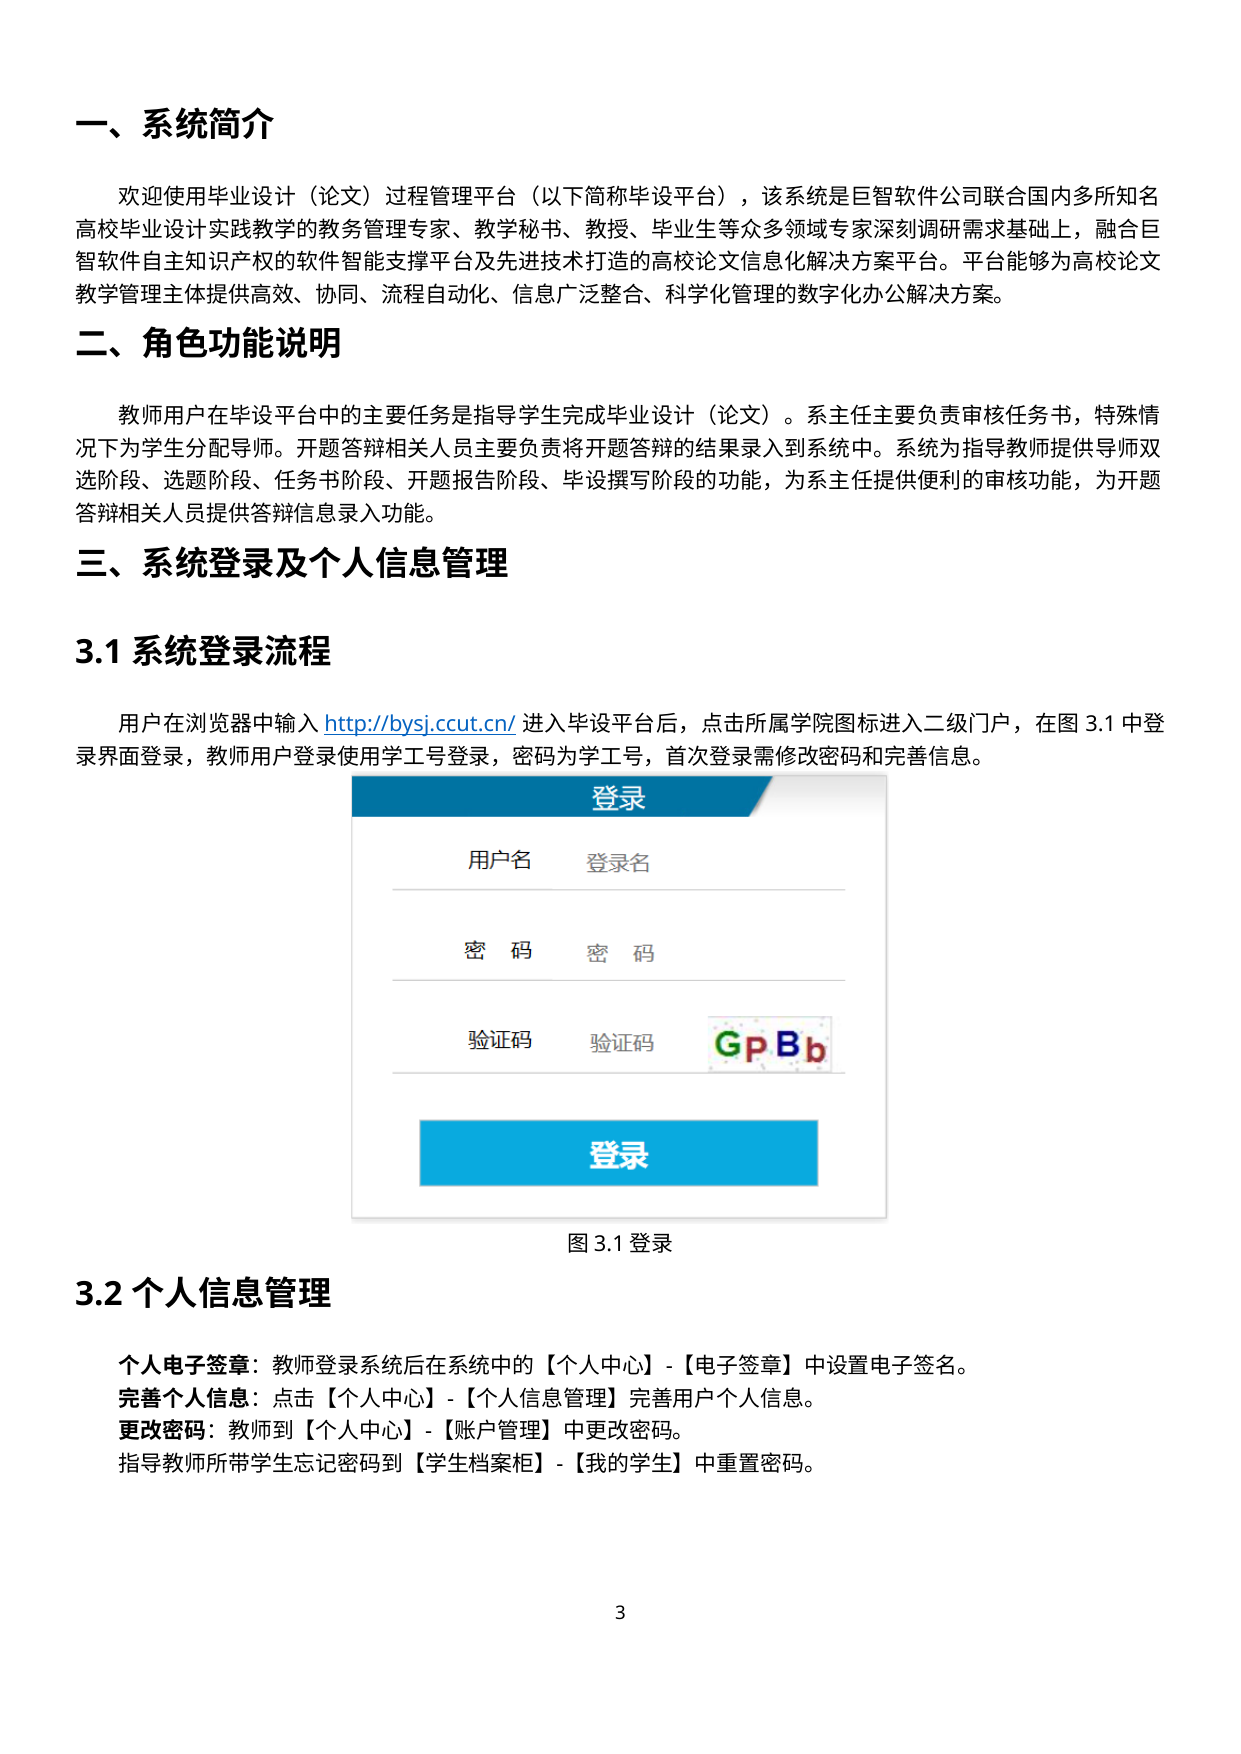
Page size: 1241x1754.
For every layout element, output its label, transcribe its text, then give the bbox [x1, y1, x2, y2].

text 用户在浏览器中输入http://bysj.ccut.cn/ 进入毕设平台后，点击所属学院图标进入二级门户，在图3.1中登录界面登录，教师用户登录使用学工号登录，密码为学工号，首次登录需修改密码和完善信息。 [75, 706, 1165, 771]
text 欢迎使用毕业设计（论文）过程管理平台（以下简称毕设平台），该系统是巨智软件公司联合国内多所知名高校毕业设计实践教学的教务管理专家、教学秘书、教授、毕业生等众多领域专家深刻调研需求基础上，融合巨智软件自主知识产权的软件智能支撑平台及先进技术打造的高校论文信息化解决方案平台。平台能够为高校论文教学管理主体提供高效、协同、流程自动化、信息广泛整合、科学化管理的数字化办公解决方案。 [75, 179, 1165, 309]
picture [593, 786, 645, 810]
text 图3.1登录 [75, 1226, 1165, 1259]
text 完善个人信息：点击【个人中心】-【个人信息管理】完善用户个人信息。 [75, 1380, 1165, 1413]
text 指导教师所带学生忘记密码到【学生档案柜】-【我的学生】中重置密码。 [75, 1445, 1165, 1478]
text 更改密码：教师到【个人中心】-【账户管理】中更改密码。 [75, 1413, 1165, 1445]
subtitle 3.2 个人信息管理 [75, 1259, 1165, 1324]
picture [351, 771, 889, 1224]
subtitle 三、系统登录及个人信息管理 [75, 528, 1165, 593]
text 个人电子签章：教师登录系统后在系统中的【个人中心】-【电子签章】中设置电子签名。 [75, 1348, 1165, 1380]
subtitle 一、系统简介 [75, 90, 1165, 155]
subtitle 3.1 系统登录流程 [75, 617, 1165, 682]
text 教师用户在毕设平台中的主要任务是指导学生完成毕业设计（论文）。系主任主要负责审核任务书，特殊情况下为学生分配导师。开题答辩相关人员主要负责将开题答辩的结果录入到系统中。系统为指导教师提供导师双选阶段、选题阶段、任务书阶段、开题报告阶段、毕设撰写阶段的功能，为系主任提供便利的审核功能，为开题答辩相关人员提供答辩信息录入功能。 [75, 398, 1165, 528]
subtitle 二、角色功能说明 [75, 309, 1165, 374]
